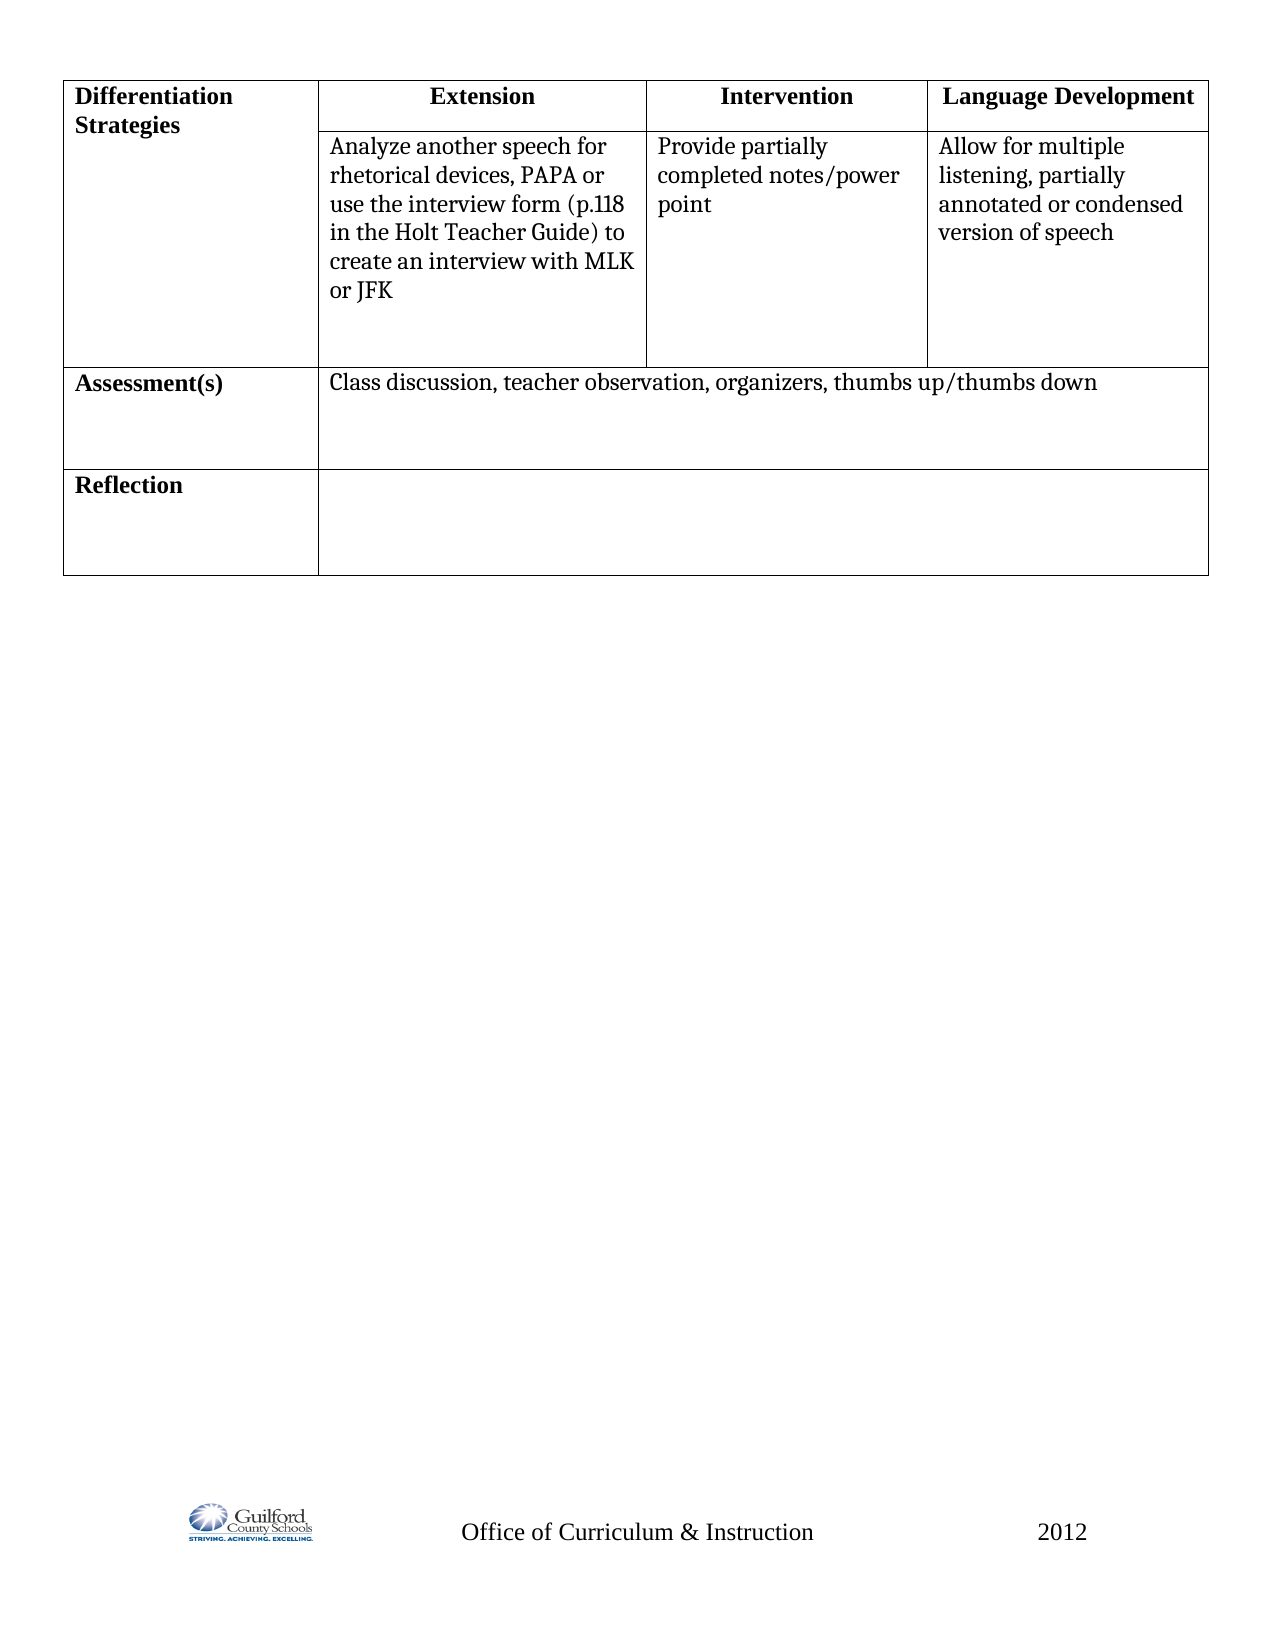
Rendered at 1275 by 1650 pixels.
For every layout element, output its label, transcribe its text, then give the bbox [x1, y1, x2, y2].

table_cell Allow for multiple listening, partially annotated or condensed version of speech [928, 132, 1208, 367]
table_header Language Development [928, 81, 1208, 131]
table_cell Class discussion, teacher observation, organizers, thumbs up/thumbs down [319, 368, 1208, 469]
table_header Differentiation Strategies [64, 81, 318, 367]
table_cell [319, 470, 1208, 574]
table_cell Provide partially completed notes/power point [647, 132, 927, 367]
table_header Intervention [647, 81, 927, 131]
table_cell Assessment(s) [64, 368, 318, 469]
table_cell Reflection [64, 470, 318, 574]
table_cell Analyze another speech for rhetorical devices, PAPA or use the interview form (p.118 in the Holt Teacher Guide) to create an interview with MLK or JFK [319, 132, 646, 367]
table_header Extension [319, 81, 646, 131]
picture [187, 1498, 313, 1541]
